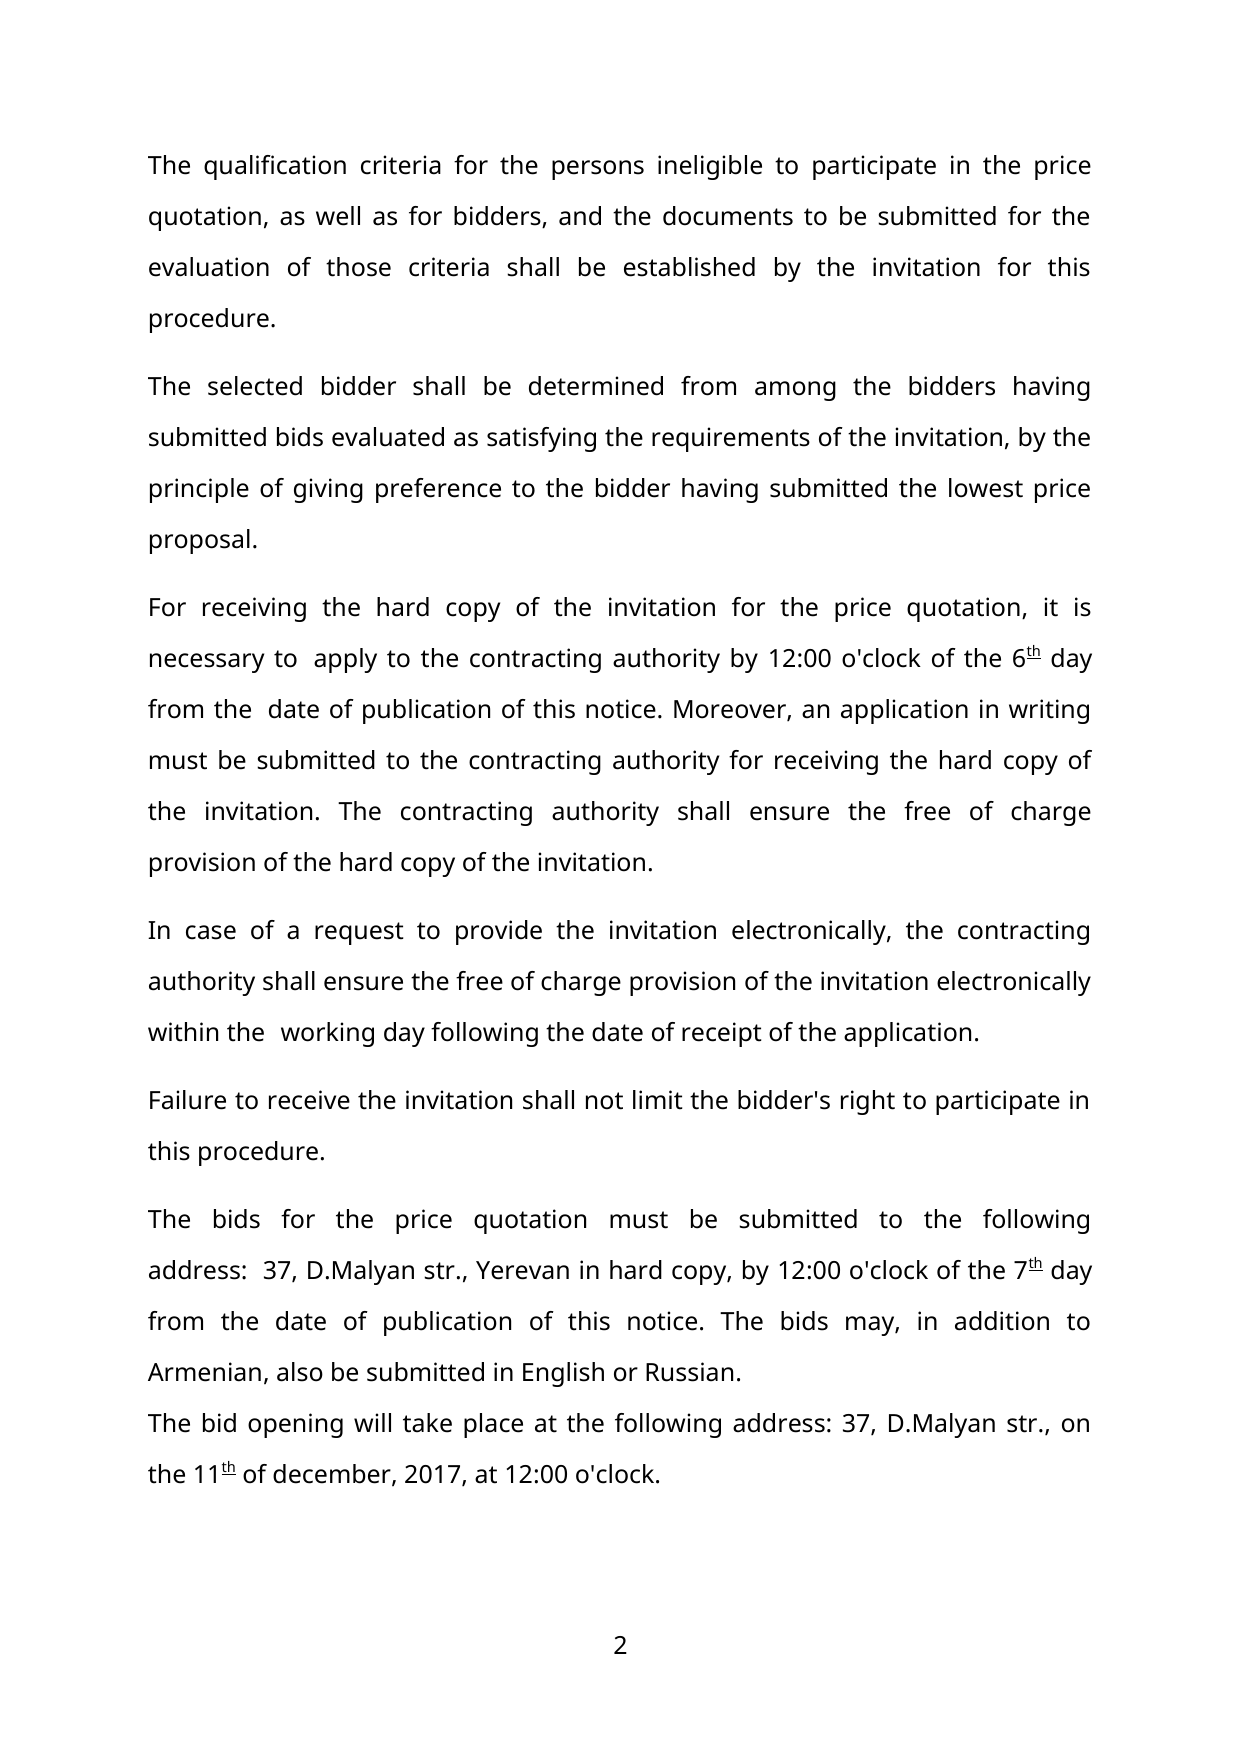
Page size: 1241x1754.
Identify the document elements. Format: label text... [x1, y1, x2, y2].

text In case of a request to provide the invitation electronically, the contracting authority shall ensure the free of charge provision of the invitation electronically within the working day following the date of receipt of the application. [148, 913, 1092, 1049]
text Failure to receive the invitation shall not limit the bidder's right to participate in this procedure. [148, 1083, 1092, 1168]
text The bid opening will take place at the following address: 37, D.Malyan str., on the 11th of december, 2017, at 12:00 o'clock. [148, 1406, 1092, 1491]
text The qualification criteria for the persons ineligible to participate in the price quotation, as well as for bidders, and the documents to be submitted for the evaluation of those criteria shall be established by the invitation for this procedure. [148, 148, 1092, 335]
text The selected bidder shall be determined from among the bidders having submitted bids evaluated as satisfying the requirements of the invitation, by the principle of giving preference to the bidder having submitted the lowest price proposal. [148, 368, 1092, 556]
text For receiving the hard copy of the invitation for the price quotation, it is necessary to apply to the contracting authority by 12:00 o'clock of the 6th day from the date of publication of this notice. Moreover, an application in writing must be submitted to the contracting authority for receiving the hard copy of the invitation. The contracting authority shall ensure the free of charge provision of the hard copy of the invitation. [148, 589, 1092, 879]
text The bids for the price quotation must be submitted to the following address: 37, D.Malyan str., Yerevan in hard copy, by 12:00 o'clock of the 7th day from the date of publication of this notice. The bids may, in addition to Armenian, also be submitted in English or Russian. [148, 1202, 1092, 1389]
